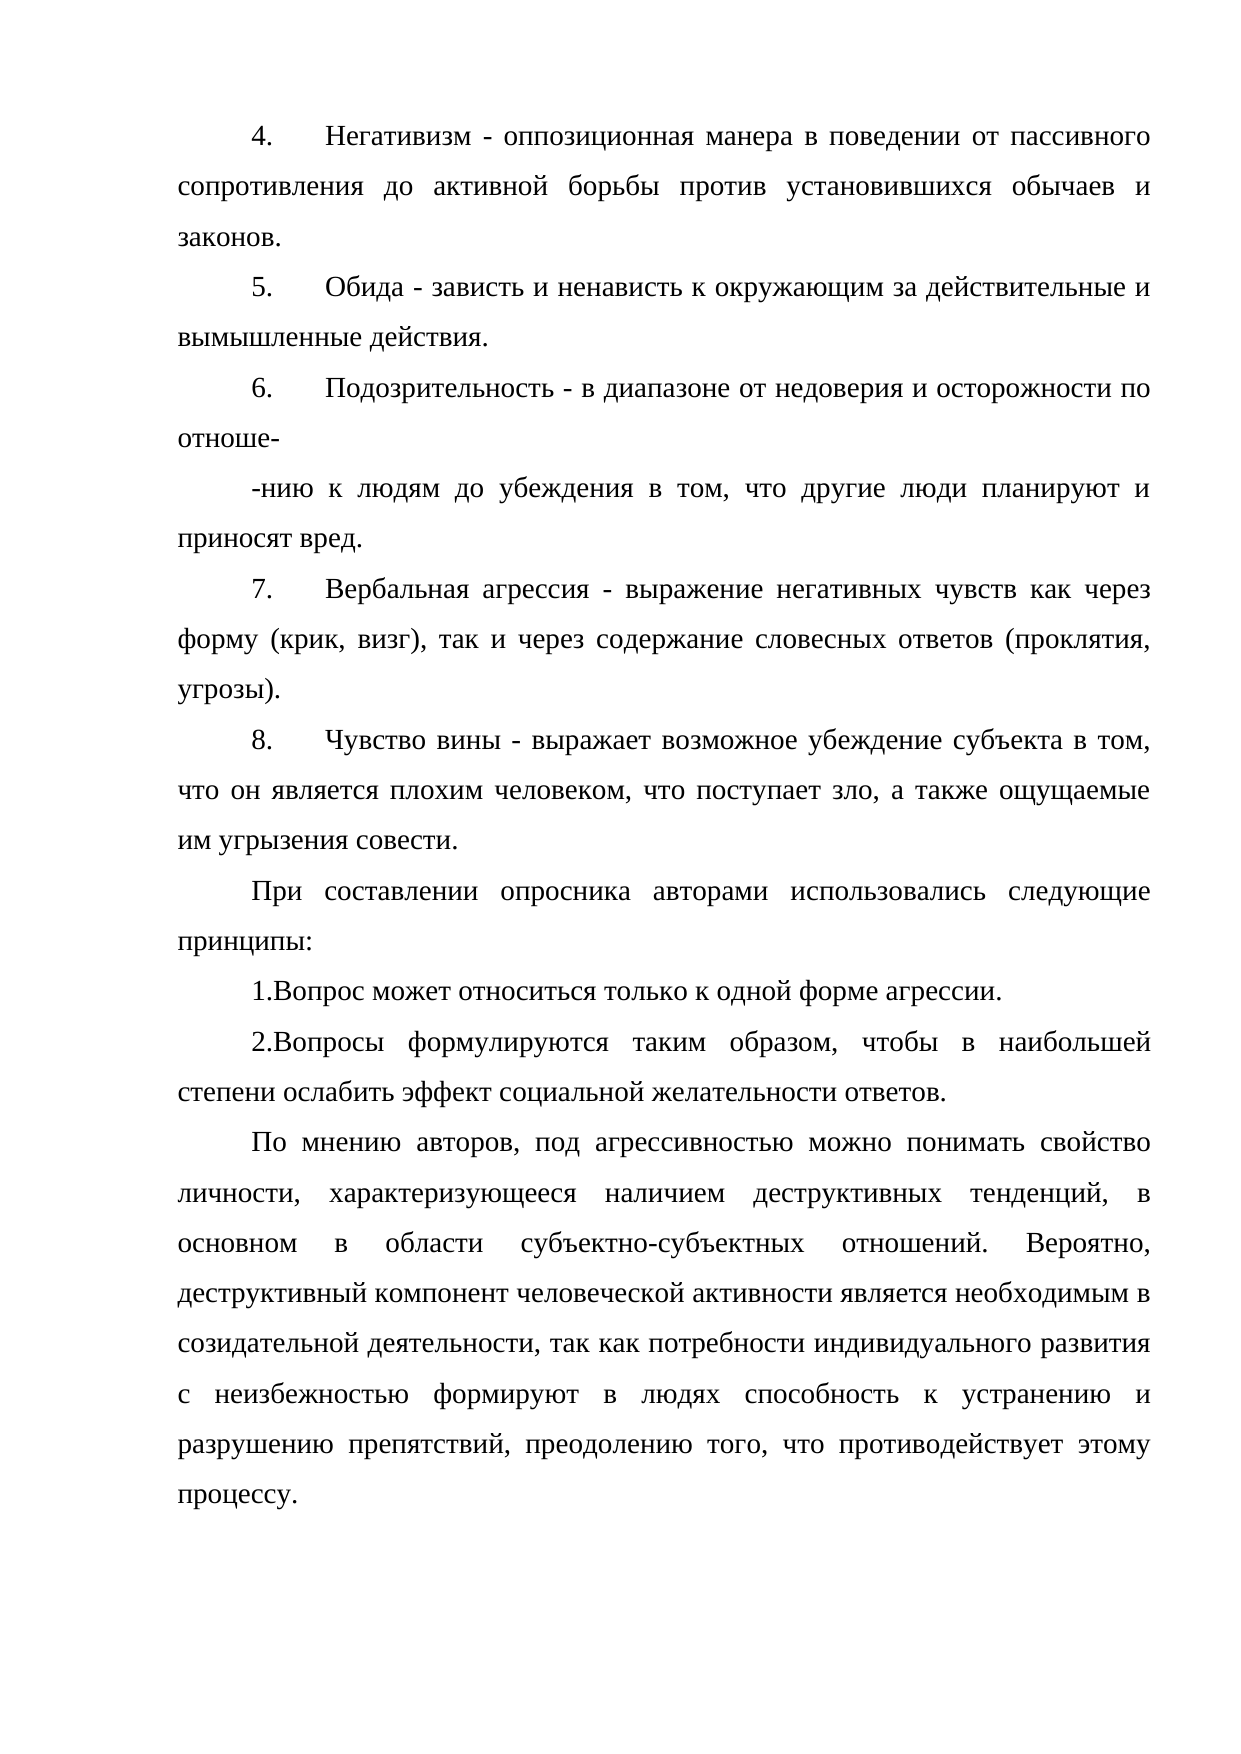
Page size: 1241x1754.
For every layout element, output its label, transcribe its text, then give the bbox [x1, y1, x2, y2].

list Обида - зависть и ненависть к окружающим за действительные и вымышленные действия. [177, 269, 1152, 353]
list Вербальная агрессия - выражение негативных чувств как через форму (крик, визг), так и через содержание словесных ответов (проклятия, угрозы). [177, 571, 1152, 705]
list Негативизм - оппозиционная манера в поведении от пассивного сопротивления до активной борьбы против установившихся обычаев и законов. [177, 118, 1152, 252]
text При составлении опросника авторами использовались следующие принципы: [177, 873, 1152, 957]
list Чувство вины - выражает возможное убеждение субъекта в том, что он является плохим человеком, что поступает зло, а также ощущаемые им угрызения совести. [177, 722, 1152, 856]
text 1.Вопрос может относиться только к одной форме агрессии. [177, 973, 1152, 1007]
list Подозрительность - в диапазоне от недоверия и осторожности по отноше- [177, 370, 1152, 453]
text 2.Вопросы формулируются таким образом, чтобы в наибольшей степени ослабить эффект социальной желательности ответов. [177, 1024, 1152, 1108]
text -нию к людям до убеждения в том, что другие люди планируют и приносят вред. [177, 470, 1152, 554]
text По мнению авторов, под агрессивностью можно понимать свойство личности, характеризующееся наличием деструктивных тенденций, в основном в области субъектно-субъектных отношений. Вероятно, деструктивный компонент человеческой активности является необходимым в созидательной деятельности, так как потребности индивидуального развития с неизбежностью формируют в людях способность к устранению и разрушению препятствий, преодолению того, что противодействует этому процессу. [177, 1124, 1152, 1510]
